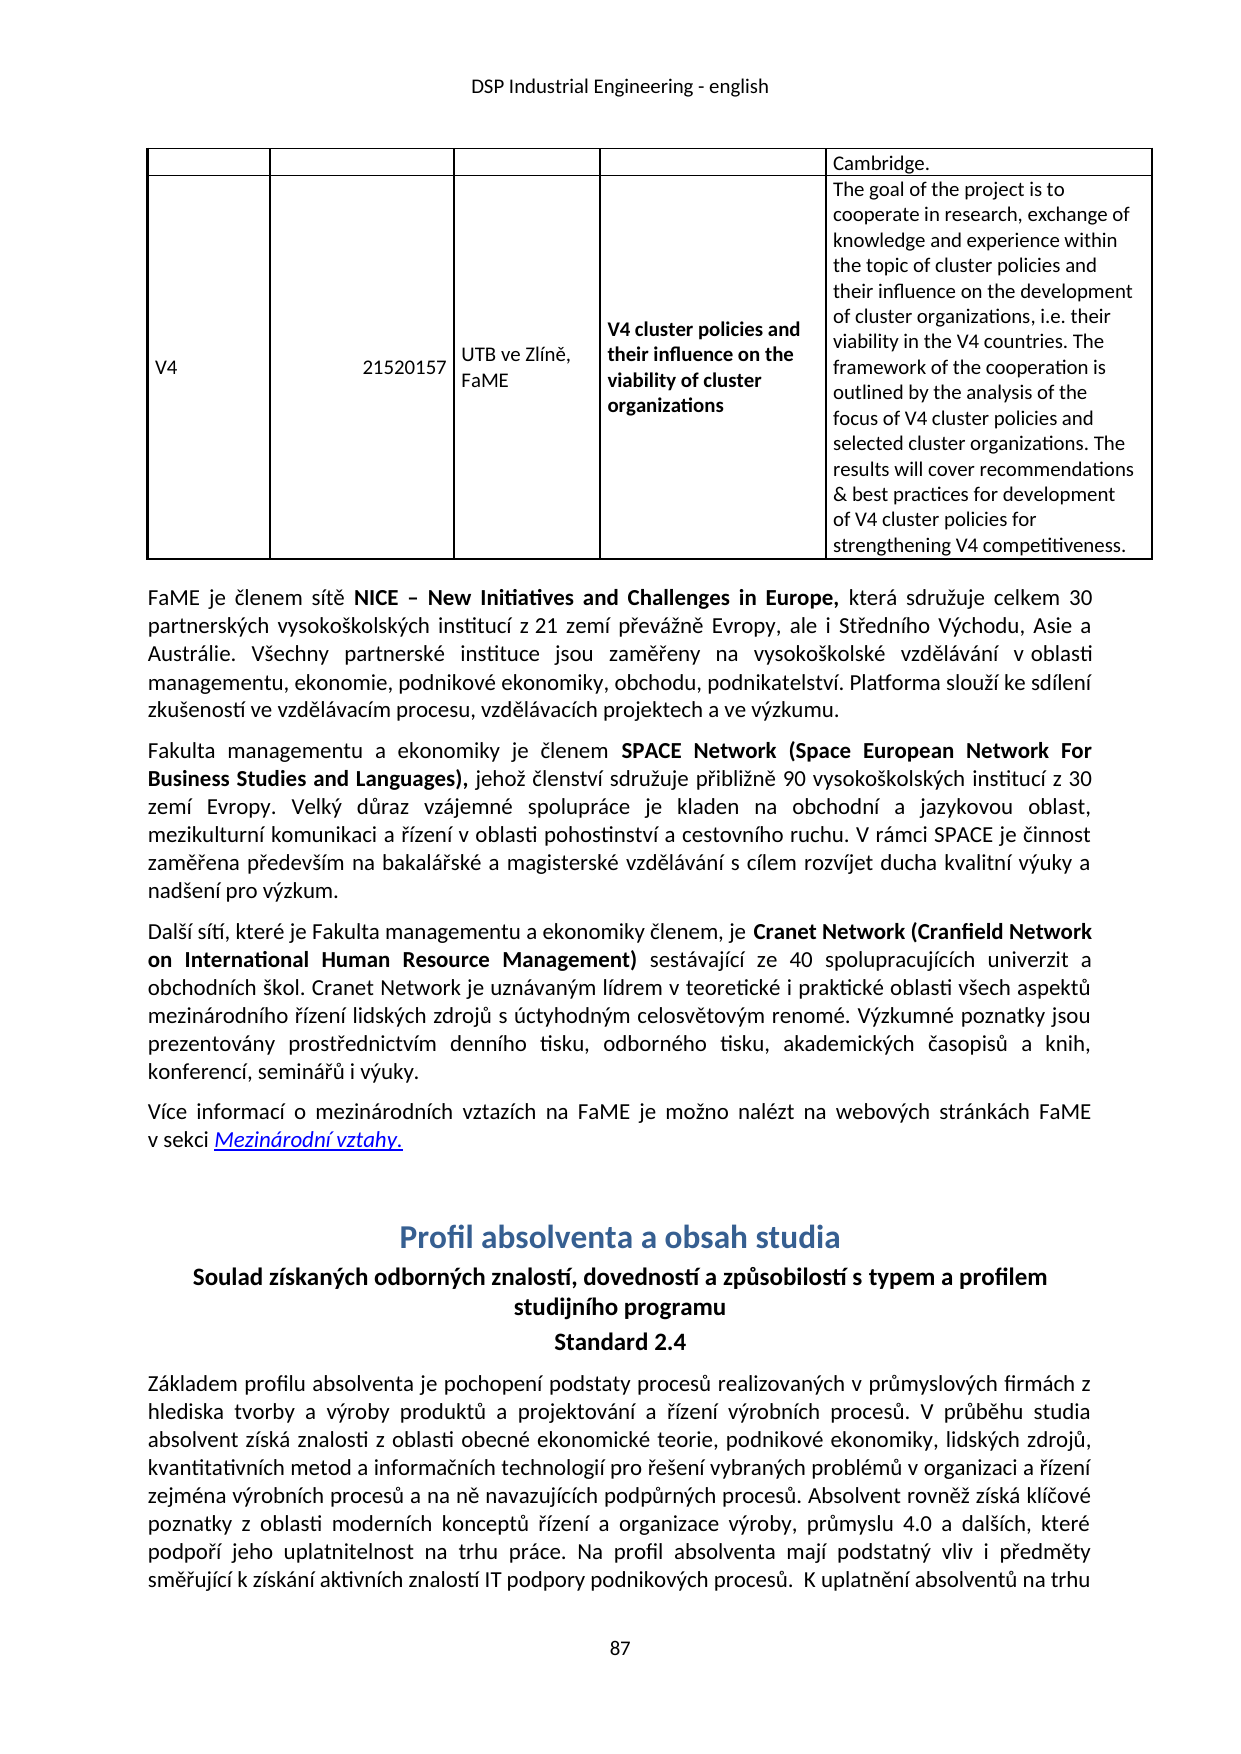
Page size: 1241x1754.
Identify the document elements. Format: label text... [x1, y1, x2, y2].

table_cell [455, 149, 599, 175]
subtitle Standard 2.4 [148, 1326, 1093, 1357]
subtitle Soulad získaných odborných znalostí, dovedností a způsobilostí s typem a profilem studijního programu [148, 1261, 1093, 1322]
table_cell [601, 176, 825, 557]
text FaME je členem sítě NICE – New Initiatives and Challenges in Europe, která sdružuje celkem 30 partnerských vysokoškolských institucí z 21 zemí převážně Evropy, ale i Středního Východu, Asie a Austrálie. Všechny partnerské instituce jsou zaměřeny na vysokoškolské vzdělávání v oblasti managementu, ekonomie, podnikové ekonomiky, obchodu, podnikatelství. Platforma slouží ke sdílení zkušeností ve vzdělávacím procesu, vzdělávacích projektech a ve výzkumu. [148, 583, 1093, 724]
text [148, 1369, 1093, 1593]
text Fakulta managementu a ekonomiky je členem SPACE Network (Space European Network For Business Studies and Languages), jehož členství sdružuje přibližně 90 vysokoškolských institucí z 30 zemí Evropy. Velký důraz vzájemné spolupráce je kladen na obchodní a jazykovou oblast, mezikulturní komunikaci a řízení v oblasti pohostinství a cestovního ruchu. V rámci SPACE je činnost zaměřena především na bakalářské a magisterské vzdělávání s cílem rozvíjet ducha kvalitní výuky a nadšení pro výzkum. [148, 736, 1093, 904]
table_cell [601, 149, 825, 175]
text Další sítí, které je Fakulta managementu a ekonomiky členem, je Cranet Network (Cranfield Network on International Human Resource Management) sestávající ze 40 spolupracujících univerzit a obchodních škol. Cranet Network je uznávaným lídrem v teoretické i praktické oblasti všech aspektů mezinárodního řízení lidských zdrojů s úctyhodným celosvětovým renomé. Výzkumné poznatky jsou prezentovány prostřednictvím denního tisku, odborného tisku, akademických časopisů a knih, konferencí, seminářů i výuky. [148, 917, 1093, 1085]
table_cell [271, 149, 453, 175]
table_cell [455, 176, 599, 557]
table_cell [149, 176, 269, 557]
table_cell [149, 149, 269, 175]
text Více informací o mezinárodních vztazích na FaME je možno nalézt na webových stránkách FaME v sekci Mezinárodní vztahy. [148, 1097, 1093, 1153]
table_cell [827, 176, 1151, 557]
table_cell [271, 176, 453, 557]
subtitle Profil absolventa a obsah studia [148, 1216, 1093, 1257]
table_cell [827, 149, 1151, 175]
